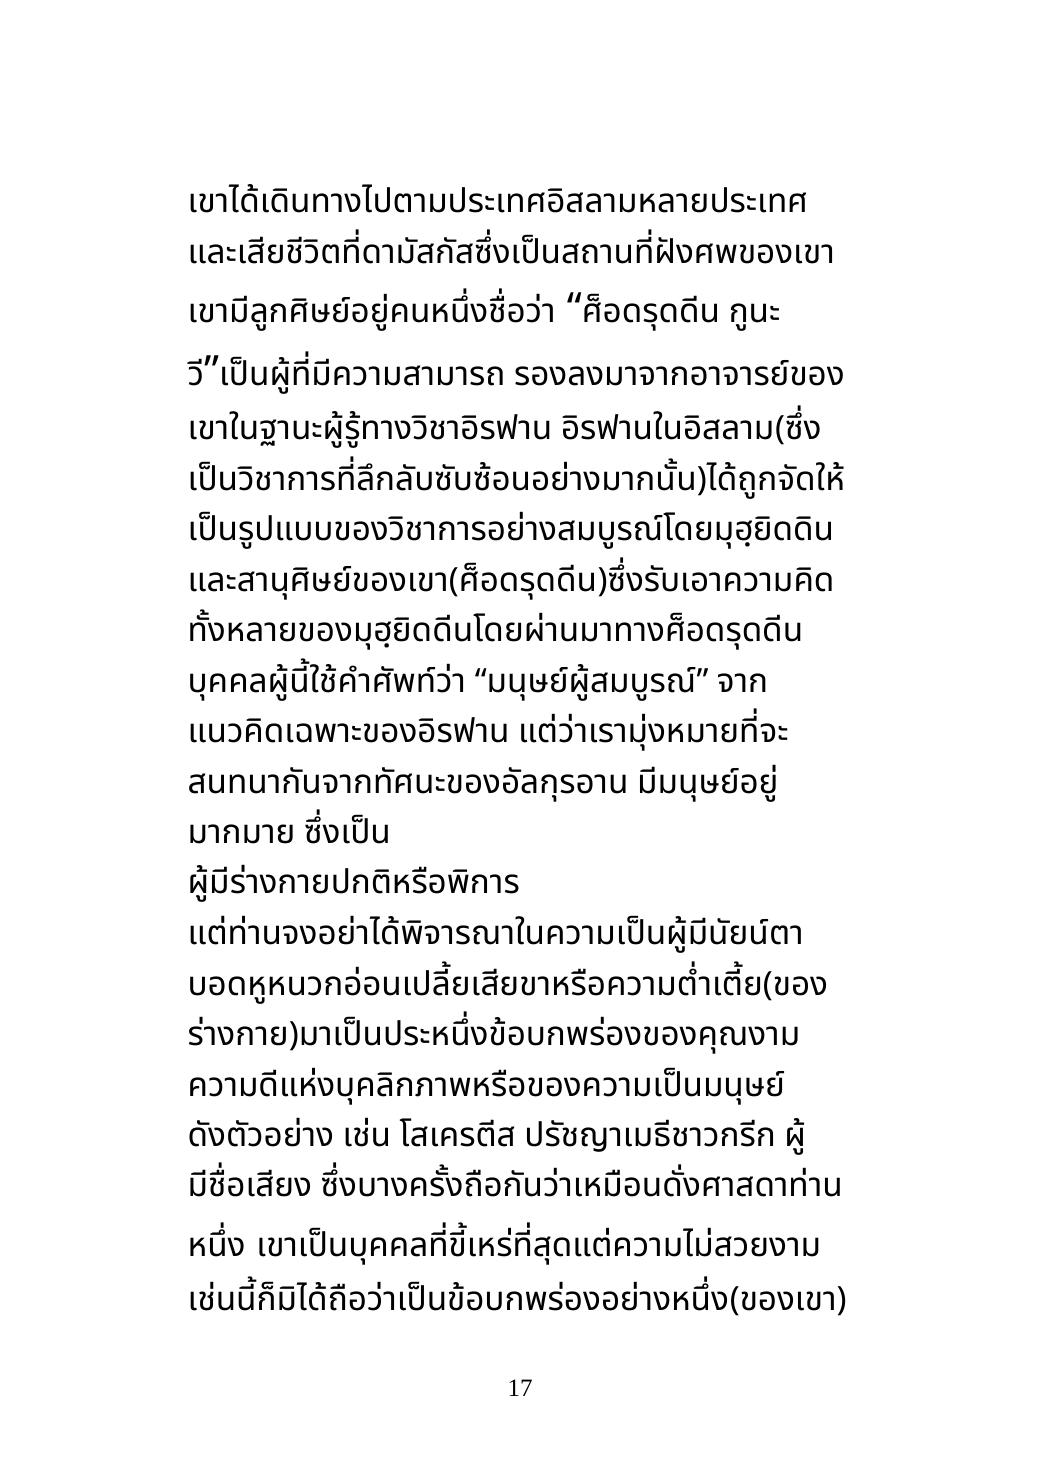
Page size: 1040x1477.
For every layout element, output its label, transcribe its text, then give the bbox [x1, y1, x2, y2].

text เขามีลูกศิษย์อยู่คนหนึ่งชื่อว่า “ศ็อดรุดดีน กูนะวี”เป็นผู้ที่มีความสามารถ รองลงมาจากอาจารย์ของเขาในฐานะผู้รู้ทางวิชาอิรฟาน อิรฟานในอิสลาม(ซึ่งเป็นวิชาการที่ลึกลับซับซ้อนอย่างมากนั้น)ได้ถูกจัดให้เป็นรูปแบบของวิชาการอย่างสมบูรณ์โดยมุฮฺยิดดินและสานุศิษย์ของเขา(ศ็อดรุดดีน)ซึ่งรับเอาความคิดทั้งหลายของมุฮฺยิดดีนโดยผ่านมาทางศ็อดรุดดีน บุคคลผู้นี้ใช้คำศัพท์ว่า “มนุษย์ผู้สมบูรณ์” จากแนวคิดเฉพาะของอิรฟาน แต่ว่าเรามุ่งหมายที่จะสนทนากันจากทัศนะของอัลกุรอาน มีมนุษย์อยู่มากมาย ซึ่งเป็น [187, 278, 852, 858]
text ผู้มีร่างกายปกติหรือพิการ [187, 858, 852, 909]
text เขาได้เดินทางไปตามประเทศอิสลามหลายประเทศและเสียชีวิตที่ดามัสกัสซึ่งเป็นสถานที่ฝังศพของเขา [187, 177, 852, 278]
text ดังตัวอย่าง เช่น โสเครตีส ปรัชญาเมธีชาวกรีก ผู้มีชื่อเสียง ซึ่งบางครั้งถือกันว่าเหมือนดั่งศาสดาท่านหนึ่ง เขาเป็นบุคคลที่ขี้เหร่ที่สุดแต่ความไม่สวยงามเช่นนี้ก็มิได้ถือว่าเป็นข้อบกพร่องอย่างหนึ่ง(ของเขา) [187, 1111, 852, 1325]
text แต่ท่านจงอย่าได้พิจารณาในความเป็นผู้มีนัยน์ตาบอดหูหนวกอ่อนเปลี้ยเสียขาหรือความต่ำเตี้ย(ของร่างกาย)มาเป็นประหนึ่งข้อบกพร่องของคุณงามความดีแห่งบุคลิกภาพหรือของความเป็นมนุษย์ [187, 909, 852, 1111]
